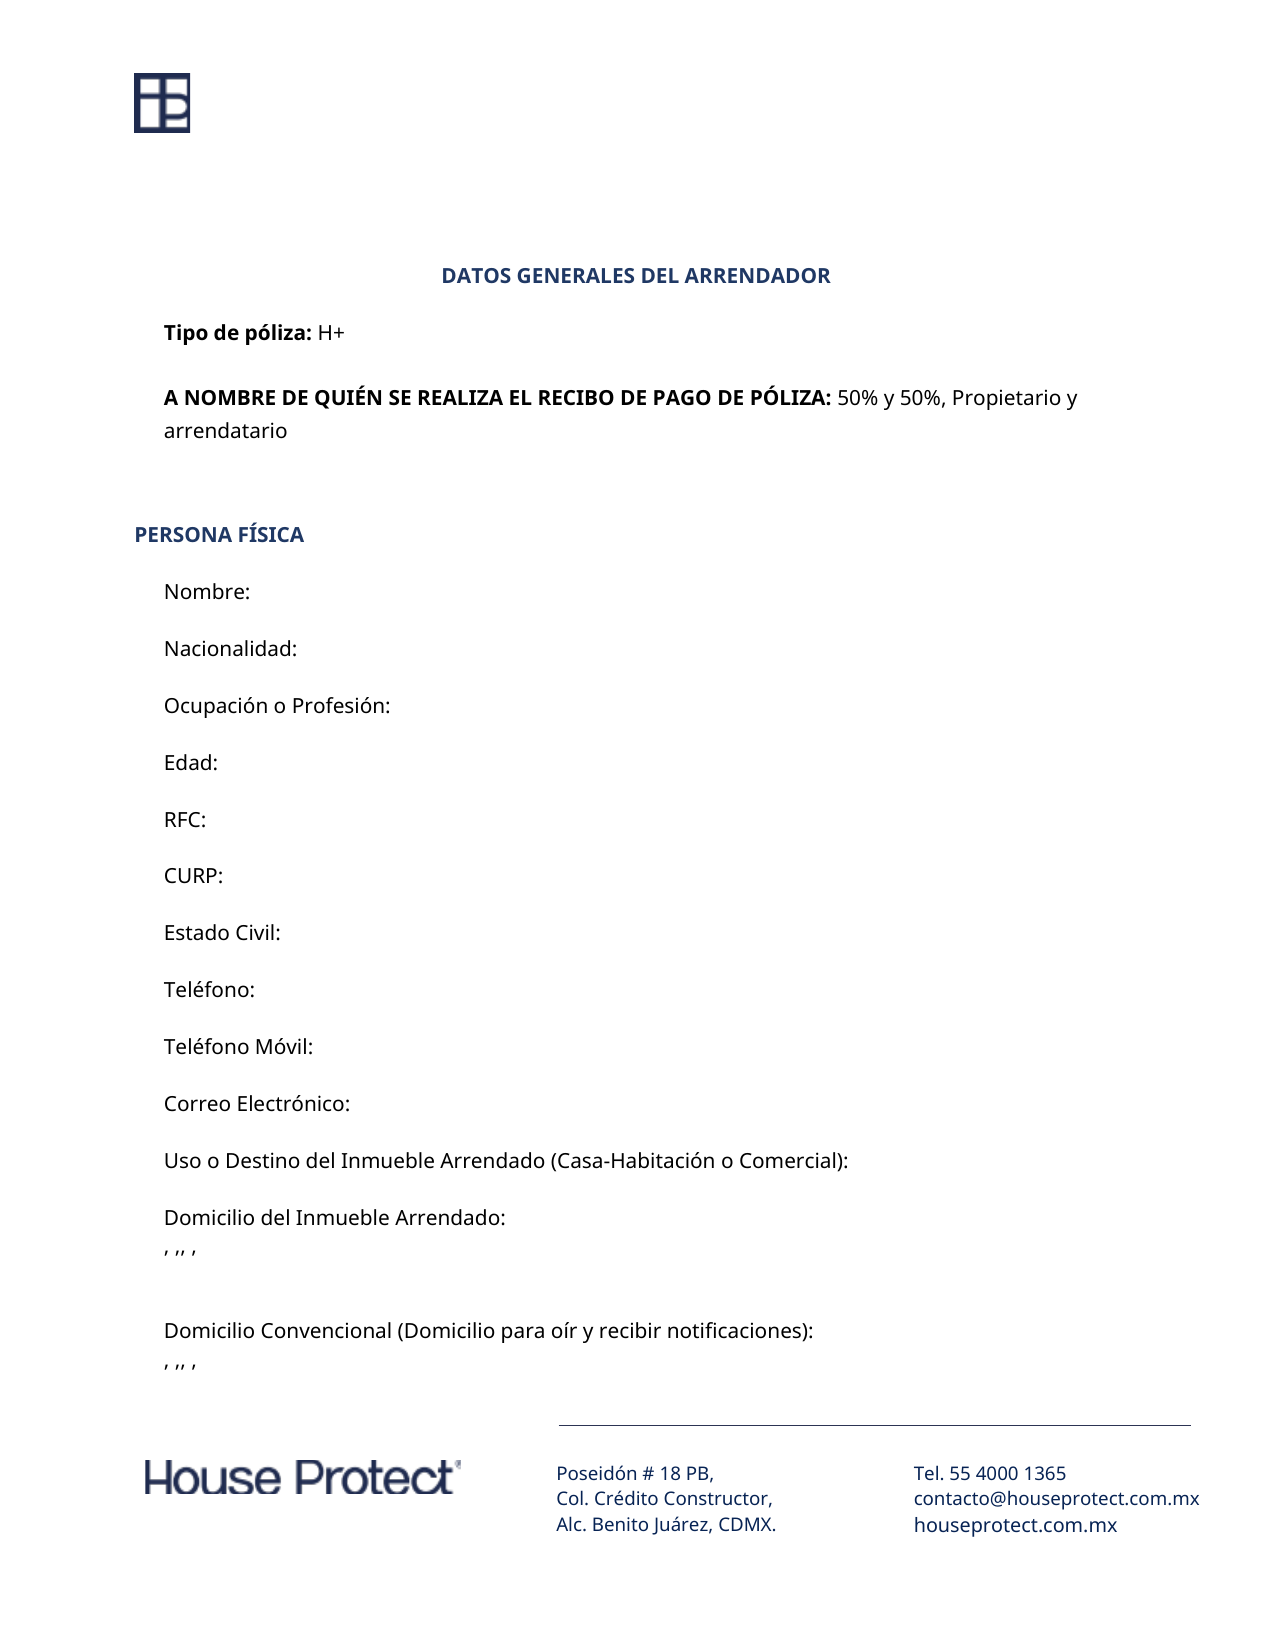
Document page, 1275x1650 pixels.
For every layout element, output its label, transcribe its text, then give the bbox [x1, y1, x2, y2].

text Correo Electrónico: [164, 1089, 1108, 1118]
text Domicilio Convencional (Domicilio para oír y recibir notificaciones): [164, 1317, 1108, 1345]
text Uso o Destino del Inmueble Arrendado (Casa-Habitación o Comercial): [164, 1146, 1108, 1174]
text DATOS GENERALES DEL ARRENDADOR [164, 261, 1108, 290]
text Nombre: [164, 577, 1108, 606]
text Nacionalidad: [164, 634, 1108, 663]
text Tipo de póliza: H+ [134, 318, 1109, 347]
text Estado Civil: [164, 918, 1108, 947]
text , , , , [164, 1231, 1108, 1260]
text Edad: [164, 748, 1108, 776]
text A NOMBRE DE QUIÉN SE REALIZA EL RECIBO DE PAGO DE PÓLIZA: 50% y 50%, Propietario y arrendatario [164, 383, 1109, 444]
text RFC: [164, 805, 1108, 833]
text Ocupación o Profesión: [164, 691, 1108, 719]
text , , , , [164, 1345, 1108, 1373]
text PERSONA FÍSICA [134, 520, 1108, 549]
text CURP: [164, 862, 1108, 890]
text Domicilio del Inmueble Arrendado: [164, 1203, 1108, 1231]
text Teléfono Móvil: [164, 1032, 1108, 1061]
text Teléfono: [164, 975, 1108, 1004]
